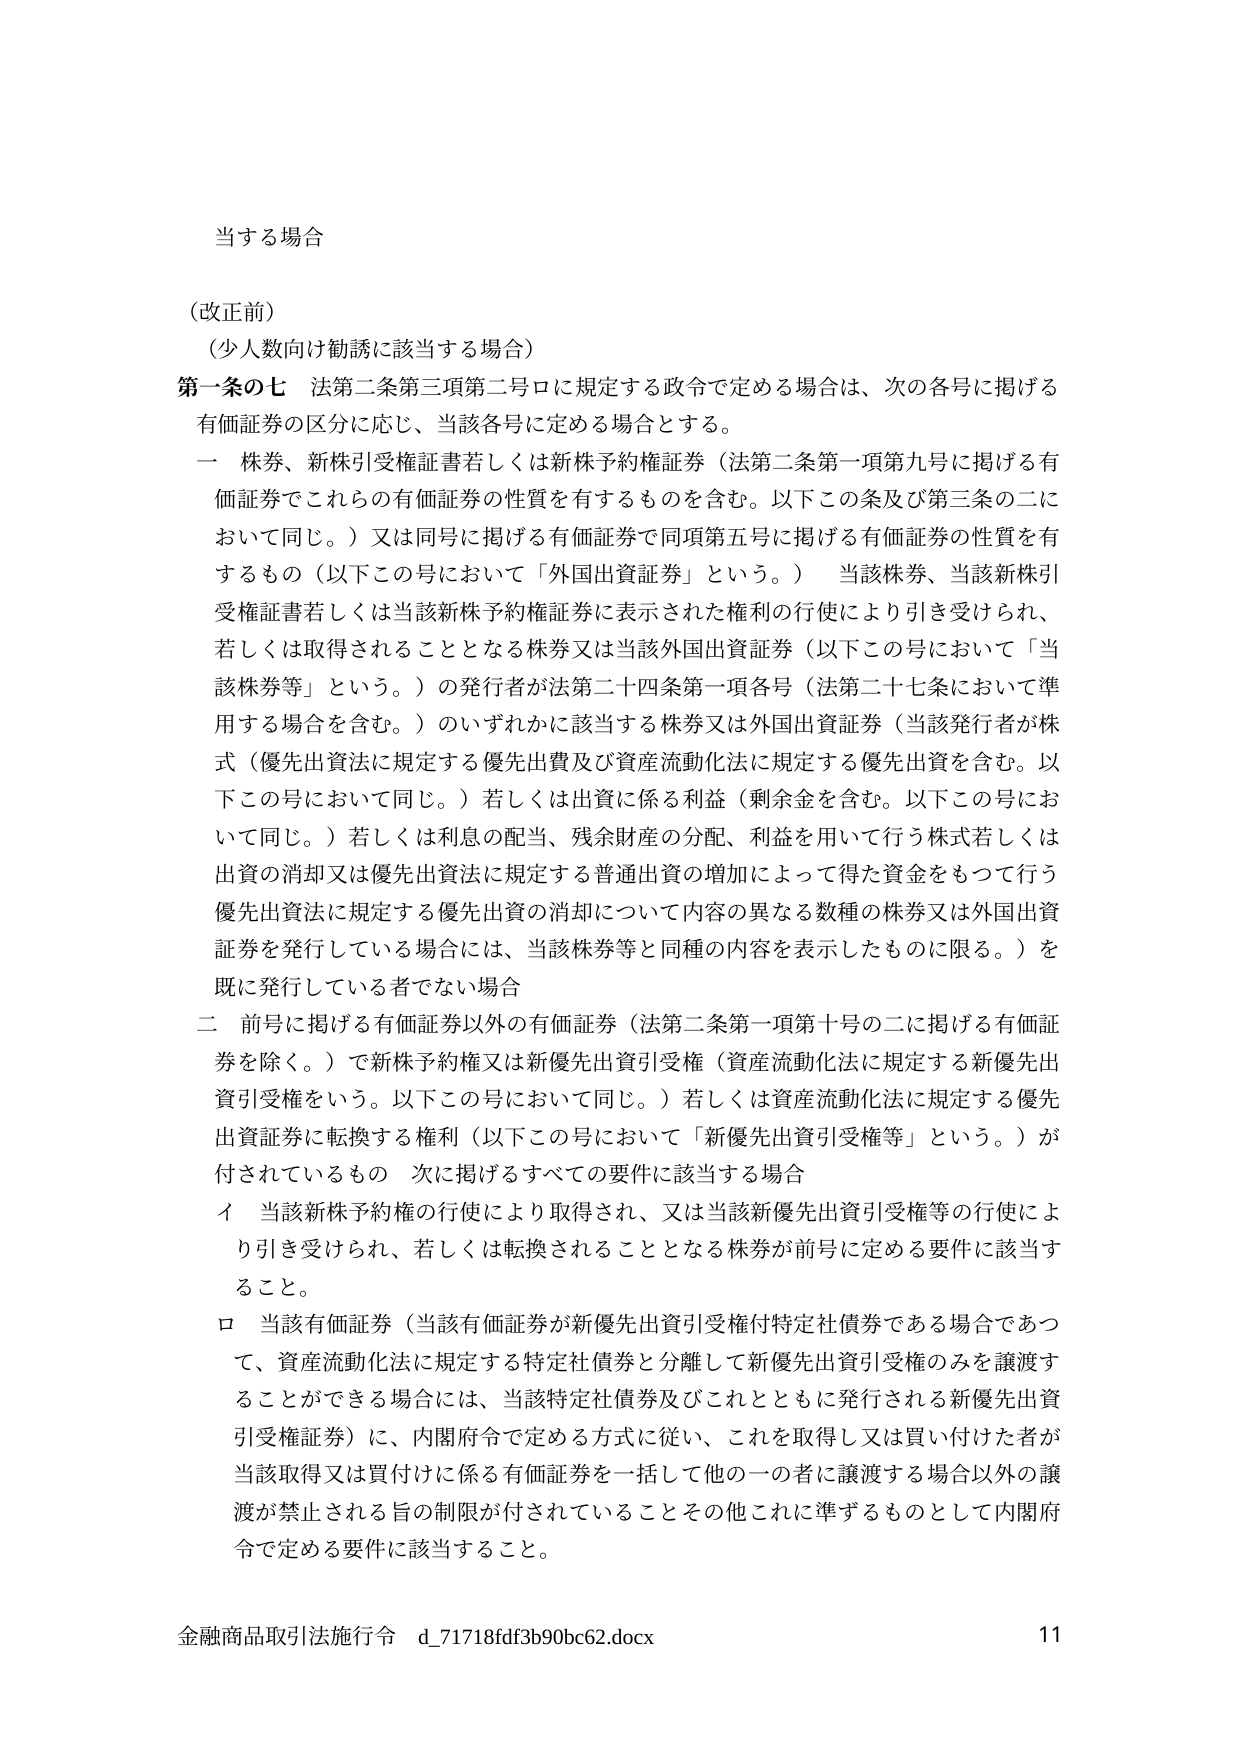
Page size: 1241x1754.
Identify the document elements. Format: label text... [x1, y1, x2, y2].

text （少人数向け勧誘に該当する場合） [196, 329, 1063, 367]
text 第一条の七 法第二条第三項第二号ロに規定する政令で定める場合は、次の各号に掲げる有価証券の区分に応じ、当該各号に定める場合とする。 [177, 367, 1063, 442]
text 二 前号に掲げる有価証券以外の有価証券（法第二条第一項第十号の二に掲げる有価証券を除く。）で新株予約権又は新優先出資引受権（資産流動化法に規定する新優先出資引受権をいう。以下この号において同じ。）若しくは資産流動化法に規定する優先出資証券に転換する権利（以下この号において「新優先出資引受権等」という。）が付されているもの 次に掲げるすべての要件に該当する場合 [196, 1004, 1063, 1192]
text イ 当該新株予約権の行使により取得され、又は当該新優先出資引受権等の行使により引き受けられ、若しくは転換されることとなる株券が前号に定める要件に該当すること。 [215, 1192, 1063, 1304]
text 一 株券、新株引受権証書若しくは新株予約権証券（法第二条第一項第九号に掲げる有価証券でこれらの有価証券の性質を有するものを含む。以下この条及び第三条の二において同じ。）又は同号に掲げる有価証券で同項第五号に掲げる有価証券の性質を有するもの（以下この号において「外国出資証券」という。） 当該株券、当該新株引受権証書若しくは当該新株予約権証券に表示された権利の行使により引き受けられ、若しくは取得されることとなる株券又は当該外国出資証券（以下この号において「当該株券等」という。）の発行者が法第二十四条第一項各号（法第二十七条において準用する場合を含む。）のいずれかに該当する株券又は外国出資証券（当該発行者が株式（優先出資法に規定する優先出費及び資産流動化法に規定する優先出資を含む。以下この号において同じ。）若しくは出資に係る利益（剰余金を含む。以下この号において同じ。）若しくは利息の配当、残余財産の分配、利益を用いて行う株式若しくは出資の消却又は優先出資法に規定する普通出資の増加によって得た資金をもつて行う優先出資法に規定する優先出資の消却について内容の異なる数種の株券又は外国出資証券を発行している場合には、当該株券等と同種の内容を表示したものに限る。）を既に発行している者でない場合 [196, 442, 1063, 1004]
text ロ 当該有価証券（当該有価証券が新優先出資引受権付特定社債券である場合であつて、資産流動化法に規定する特定社債券と分離して新優先出資引受権のみを譲渡することができる場合には、当該特定社債券及びこれとともに発行される新優先出資引受権証券）に、内閣府令で定める方式に従い、これを取得し又は買い付けた者が当該取得又は買付けに係る有価証券を一括して他の一の者に譲渡する場合以外の譲渡が禁止される旨の制限が付されていることその他これに準ずるものとして内閣府令で定める要件に該当すること。 [215, 1304, 1063, 1567]
text （改正前） [177, 292, 1063, 329]
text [196, 217, 1063, 254]
